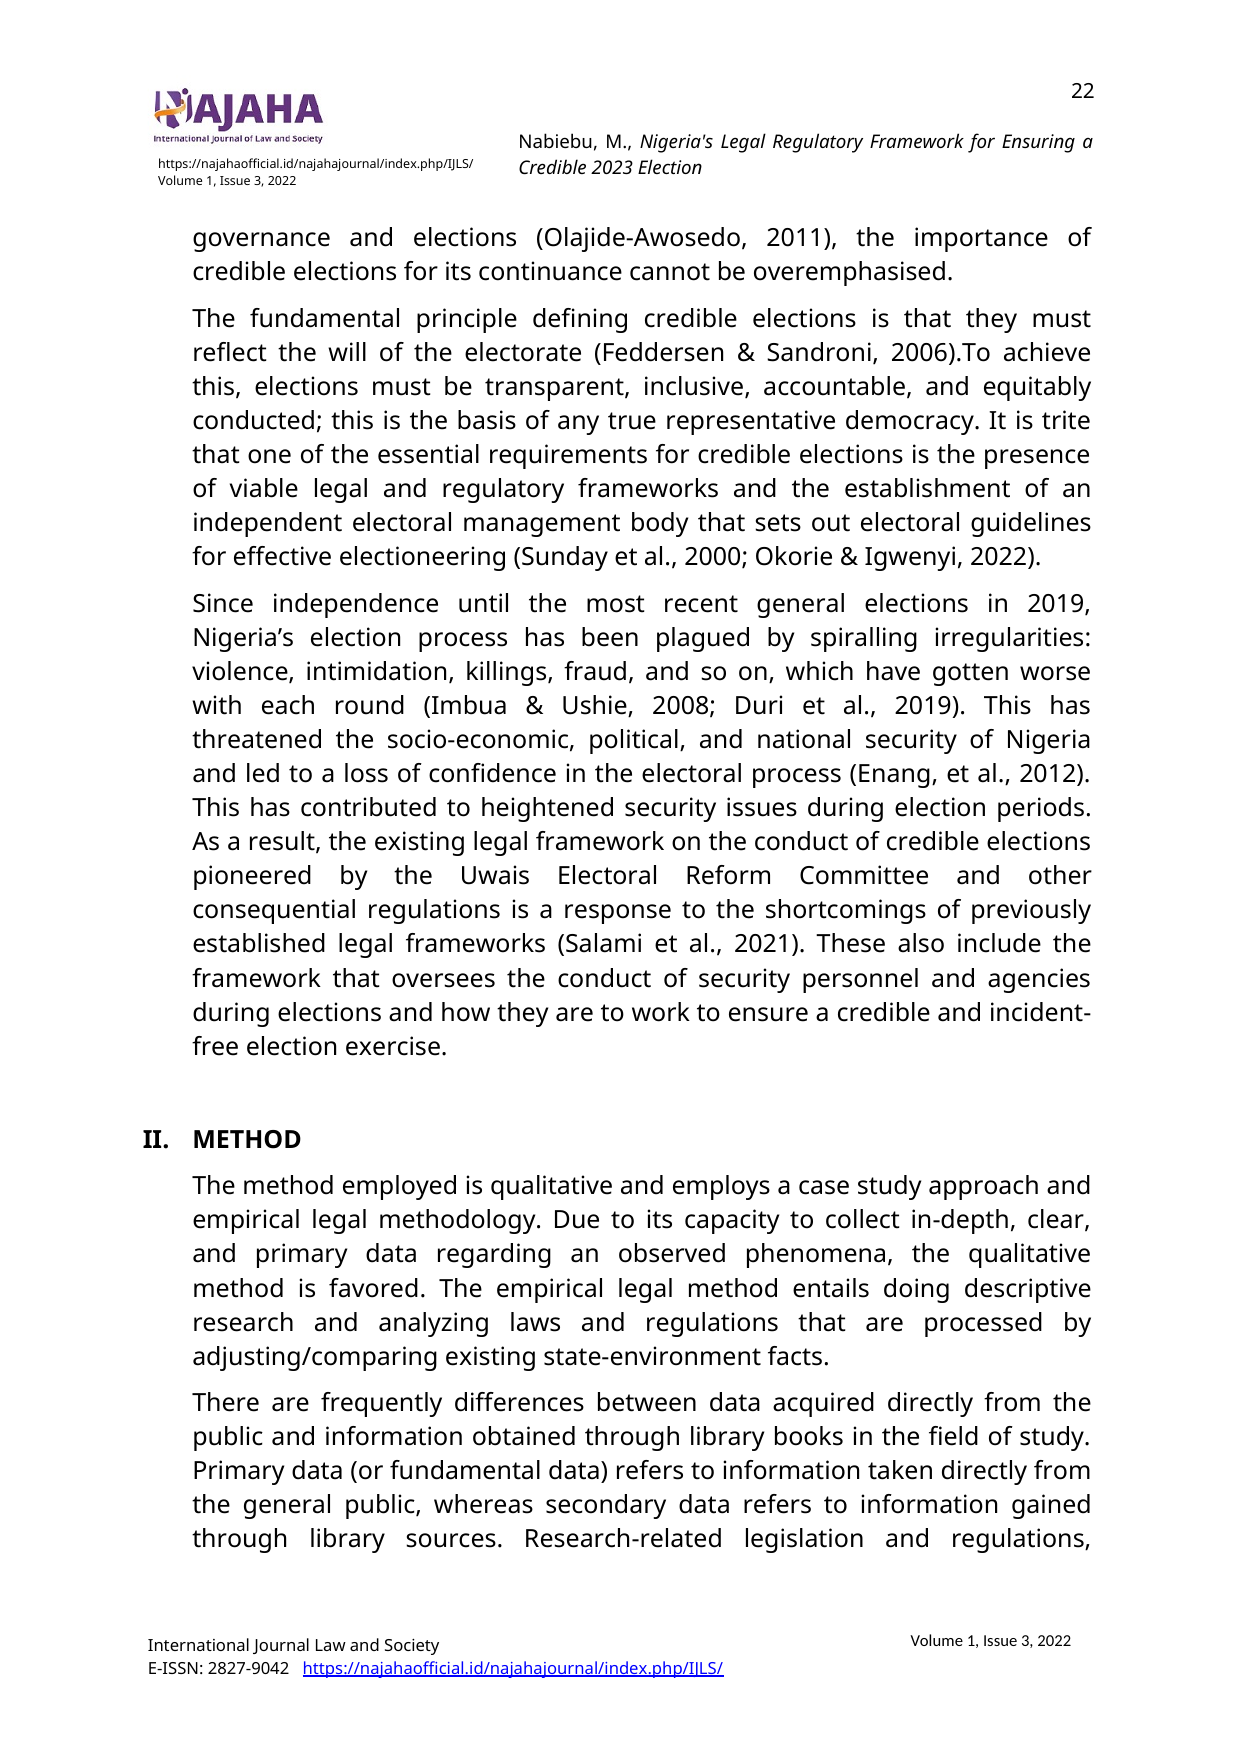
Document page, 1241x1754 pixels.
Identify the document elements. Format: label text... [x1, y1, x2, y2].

text The fundamental principle defining credible elections is that they must reflect the will of the electorate (Feddersen & Sandroni, 2006).To achieve this, elections must be transparent, inclusive, accountable, and equitably conducted; this is the basis of any true representative democracy. It is trite that one of the essential requirements for credible elections is the presence of viable legal and regulatory frameworks and the establishment of an independent electoral management body that sets out electoral guidelines for effective electioneering (Sunday et al., 2000; Okorie & Igwenyi, 2022). [192, 301, 1092, 573]
text Since independence until the most recent general elections in 2019, Nigeria’s election process has been plagued by spiralling irregularities: violence, intimidation, killings, fraud, and so on, which have gotten worse with each round (Imbua & Ushie, 2008; Duri et al., 2019). This has threatened the socio-economic, political, and national security of Nigeria and led to a loss of confidence in the electoral process (Enang, et al., 2012). This has contributed to heightened security issues during election periods. As a result, the existing legal framework on the conduct of credible elections pioneered by the Uwais Electoral Reform Committee and other consequential regulations is a response to the shortcomings of previously established legal frameworks (Salami et al., 2021). These also include the framework that oversees the conduct of security personnel and agencies during elections and how they are to work to ensure a credible and incident-free election exercise. [192, 586, 1092, 1062]
picture [147, 75, 328, 158]
text The method employed is qualitative and employs a case study approach and empirical legal methodology. Due to its capacity to collect in-depth, clear, and primary data regarding an observed phenomena, the qualitative method is favored. The empirical legal method entails doing descriptive research and analyzing laws and regulations that are processed by adjusting/comparing existing state-environment facts. [192, 1168, 1092, 1372]
list METHOD [169, 1121, 1092, 1156]
